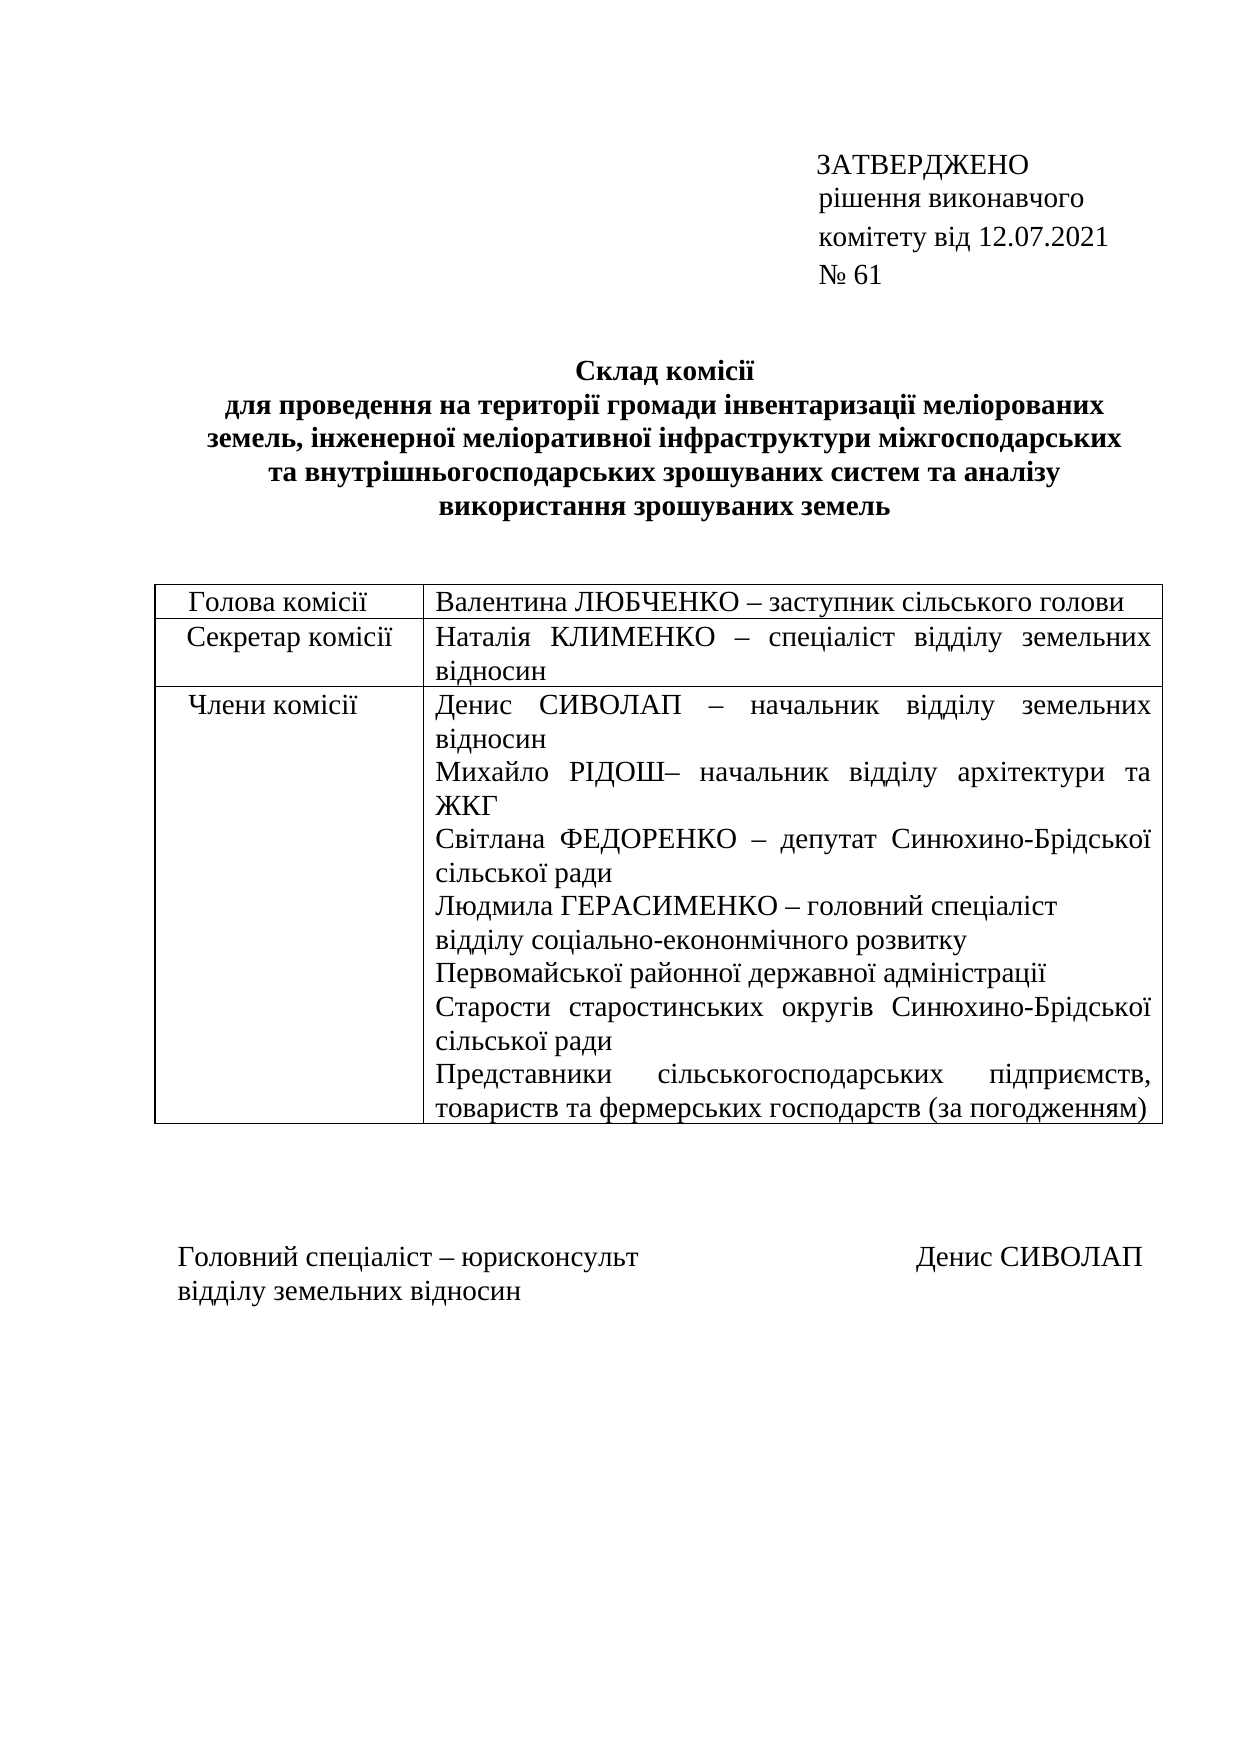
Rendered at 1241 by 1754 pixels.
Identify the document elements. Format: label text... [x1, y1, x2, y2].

text ЗАТВЕРДЖЕНО [620, 147, 1152, 180]
text рішення виконавчого [767, 180, 1152, 214]
table_cell Наталія КЛИМЕНКО – спеціаліст відділу земельних відносин [424, 619, 1162, 686]
text для проведення на території громади інвентаризації меліорованих земель, інженерної меліоративної інфраструктури міжгосподарських [177, 387, 1152, 454]
text № 61 [767, 257, 1152, 291]
text відділу земельних відносин [177, 1273, 1152, 1306]
text комітету від 12.07.2021 [767, 219, 1152, 252]
table_header Голова комісії [156, 585, 423, 618]
text Головний спеціаліст – юрисконсульт Денис СИВОЛАП [177, 1239, 1152, 1273]
text Склад комісії [177, 353, 1152, 387]
table_cell Члени комісії [156, 687, 423, 1123]
table_header Валентина ЛЮБЧЕНКО – заступник сільського голови [424, 585, 1162, 618]
text та внутрішньогосподарських зрошуваних систем та аналізу використання зрошуваних земель [177, 454, 1152, 521]
table_cell Секретар комісії [156, 619, 423, 686]
table_cell Денис СИВОЛАП – начальник відділу земельних відносин Михайло РІДОШ– начальник відділу архітектури та ЖКГ Світлана ФЕДОРЕНКО – депутат Синюхино-Брідської сільської ради Людмила ГЕРАСИМЕНКО – головний спеціаліст відділу соціально-екононмічного розвитку Первомайської районної державної адміністрації Старости старостинських округів Синюхино-Брідської сільської ради Представники сільськогосподарських підприємств, товариств та фермерських господарств (за погодженням) [424, 687, 1162, 1123]
